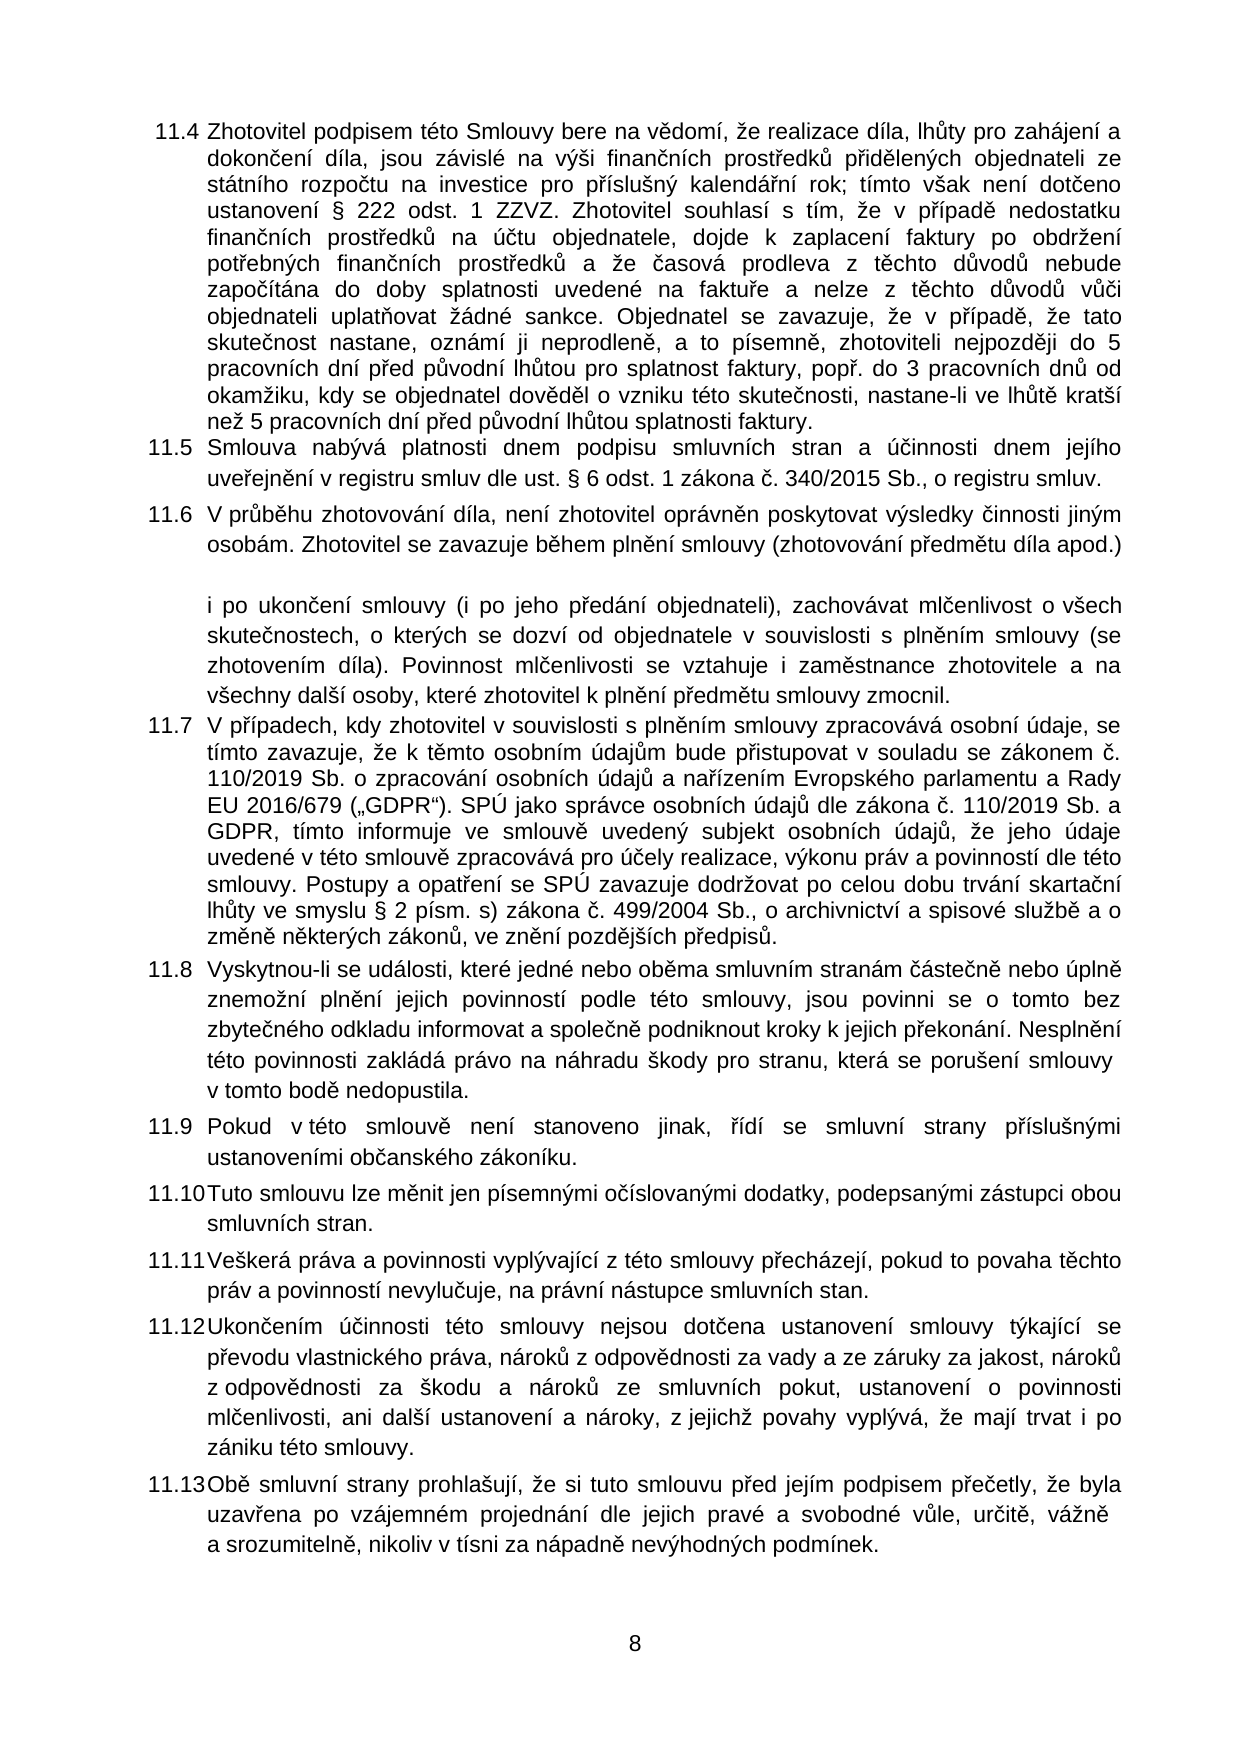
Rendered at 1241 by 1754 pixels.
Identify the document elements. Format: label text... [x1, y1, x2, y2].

list V průběhu zhotovování díla, není zhotovitel oprávněn poskytovat výsledky činnosti jiným osobám. Zhotovitel se zavazuje během plnění smlouvy (zhotovování předmětu díla apod.) i po ukončení smlouvy (i po jeho předání objednateli), zachovávat mlčenlivost o všech skutečnostech, o kterých se dozví od objednatele v souvislosti s plněním smlouvy (se zhotovením díla). Povinnost mlčenlivosti se vztahuje i zaměstnance zhotovitele a na všechny další osoby, které zhotovitel k plnění předmětu smlouvy zmocnil. [148, 501, 1122, 709]
list Vyskytnou-li se události, které jedné nebo oběma smluvním stranám částečně nebo úplně znemožní plnění jejich povinností podle této smlouvy, jsou povinni se o tomto bez zbytečného odkladu informovat a společně podniknout kroky k jejich překonání. Nesplnění této povinnosti zakládá právo na náhradu škody pro stranu, která se porušení smlouvy v tomto bodě nedopustila. [148, 956, 1122, 1103]
list Smlouva nabývá platnosti dnem podpisu smluvních stran a účinnosti dnem jejího uveřejnění v registru smluv dle ust. § 6 odst. 1 zákona č. 340/2015 Sb., o registru smluv. [148, 434, 1122, 491]
list Ukončením účinnosti této smlouvy nejsou dotčena ustanovení smlouvy týkající se převodu vlastnického práva, nároků z odpovědnosti za vady a ze záruky za jakost, nároků z odpovědnosti za škodu a nároků ze smluvních pokut, ustanovení o povinnosti mlčenlivosti, ani další ustanovení a nároky, z jejichž povahy vyplývá, že mají trvat i po zániku této smlouvy. [148, 1313, 1122, 1460]
list Obě smluvní strany prohlašují, že si tuto smlouvu před jejím podpisem přečetly, že byla uzavřena po vzájemném projednání dle jejich pravé a svobodné vůle, určitě, vážně a srozumitelně, nikoliv v tísni za nápadně nevýhodných podmínek. [148, 1471, 1122, 1557]
list Tuto smlouvu lze měnit jen písemnými očíslovanými dodatky, podepsanými zástupci obou smluvních stran. [148, 1180, 1122, 1236]
list V případech, kdy zhotovitel v souvislosti s plněním smlouvy zpracovává osobní údaje, se tímto zavazuje, že k těmto osobním údajům bude přistupovat v souladu se zákonem č. 110/2019 Sb. o zpracování osobních údajů a nařízením Evropského parlamentu a Rady EU 2016/679 („GDPR“). SPÚ jako správce osobních údajů dle zákona č. 110/2019 Sb. a GDPR, tímto informuje ve smlouvě uvedený subjekt osobních údajů, že jeho údaje uvedené v této smlouvě zpracovává pro účely realizace, výkonu práv a povinností dle této smlouvy. Postupy a opatření se SPÚ zavazuje dodržovat po celou dobu trvání skartační lhůty ve smyslu § 2 písm. s) zákona č. 499/2004 Sb., o archivnictví a spisové službě a o změně některých zákonů, ve znění pozdějších předpisů. [148, 712, 1122, 950]
list Zhotovitel podpisem této Smlouvy bere na vědomí, že realizace díla, lhůty pro zahájení a dokončení díla, jsou závislé na výši finančních prostředků přidělených objednateli ze státního rozpočtu na investice pro příslušný kalendářní rok; tímto však není dotčeno ustanovení § 222 odst. 1 ZZVZ. Zhotovitel souhlasí s tím, že v případě nedostatku finančních prostředků na účtu objednatele, dojde k zaplacení faktury po obdržení potřebných finančních prostředků a že časová prodleva z těchto důvodů nebude započítána do doby splatnosti uvedené na faktuře a nelze z těchto důvodů vůči objednateli uplatňovat žádné sankce. Objednatel se zavazuje, že v případě, že tato skutečnost nastane, oznámí ji neprodleně, a to písemně, zhotoviteli nejpozději do 5 pracovních dní před původní lhůtou pro splatnost faktury, popř. do 3 pracovních dnů od okamžiku, kdy se objednatel dověděl o vzniku této skutečnosti, nastane-li ve lhůtě kratší než 5 pracovních dní před původní lhůtou splatnosti faktury. [154, 118, 1122, 434]
list Pokud v této smlouvě není stanoveno jinak, řídí se smluvní strany příslušnými ustanoveními občanského zákoníku. [148, 1113, 1122, 1170]
list Veškerá práva a povinnosti vyplývající z této smlouvy přecházejí, pokud to povaha těchto práv a povinností nevylučuje, na právní nástupce smluvních stan. [148, 1247, 1122, 1303]
